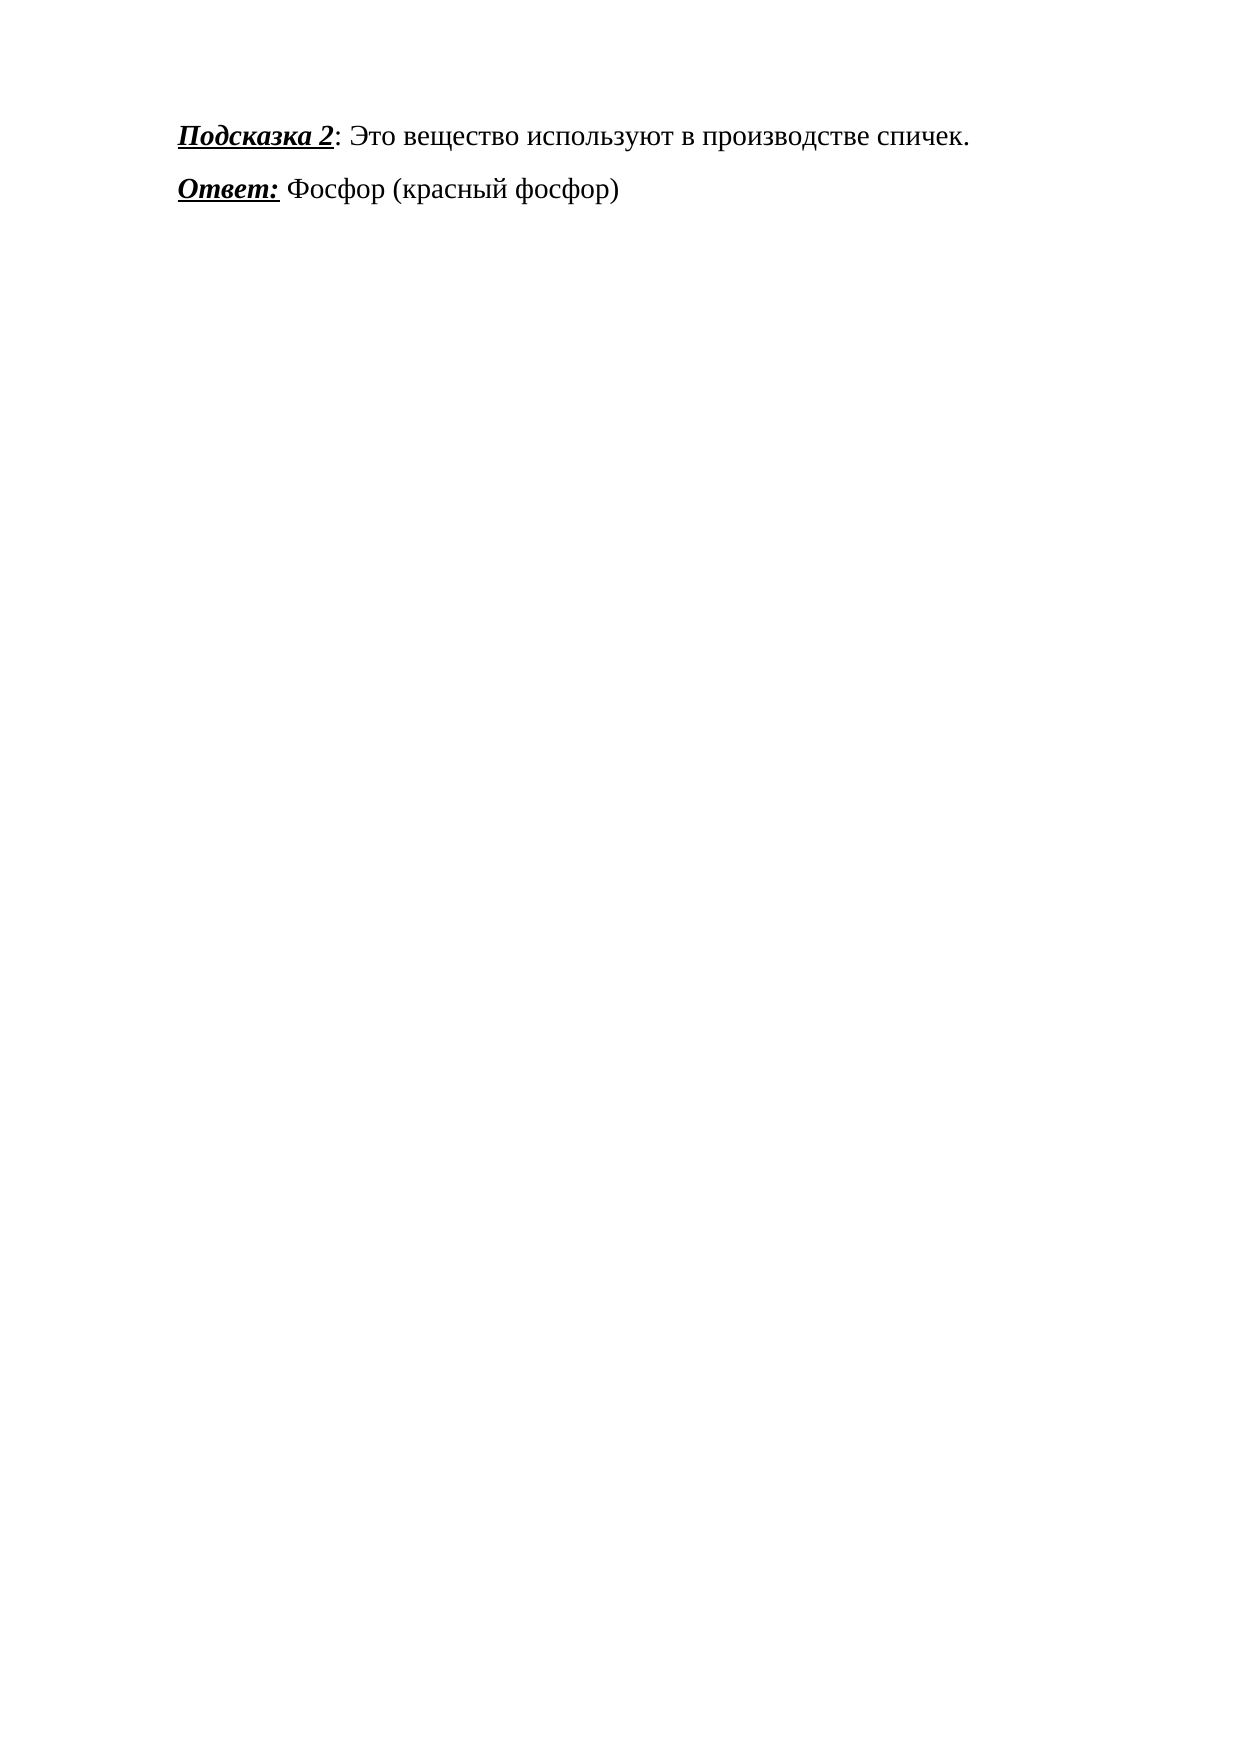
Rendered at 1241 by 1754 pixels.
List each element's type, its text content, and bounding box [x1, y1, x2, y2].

text Ответ: Фосфор (красный фосфор) [177, 171, 1137, 204]
text Подсказка 2: Это вещество используют в производстве спичек. [177, 118, 1137, 152]
